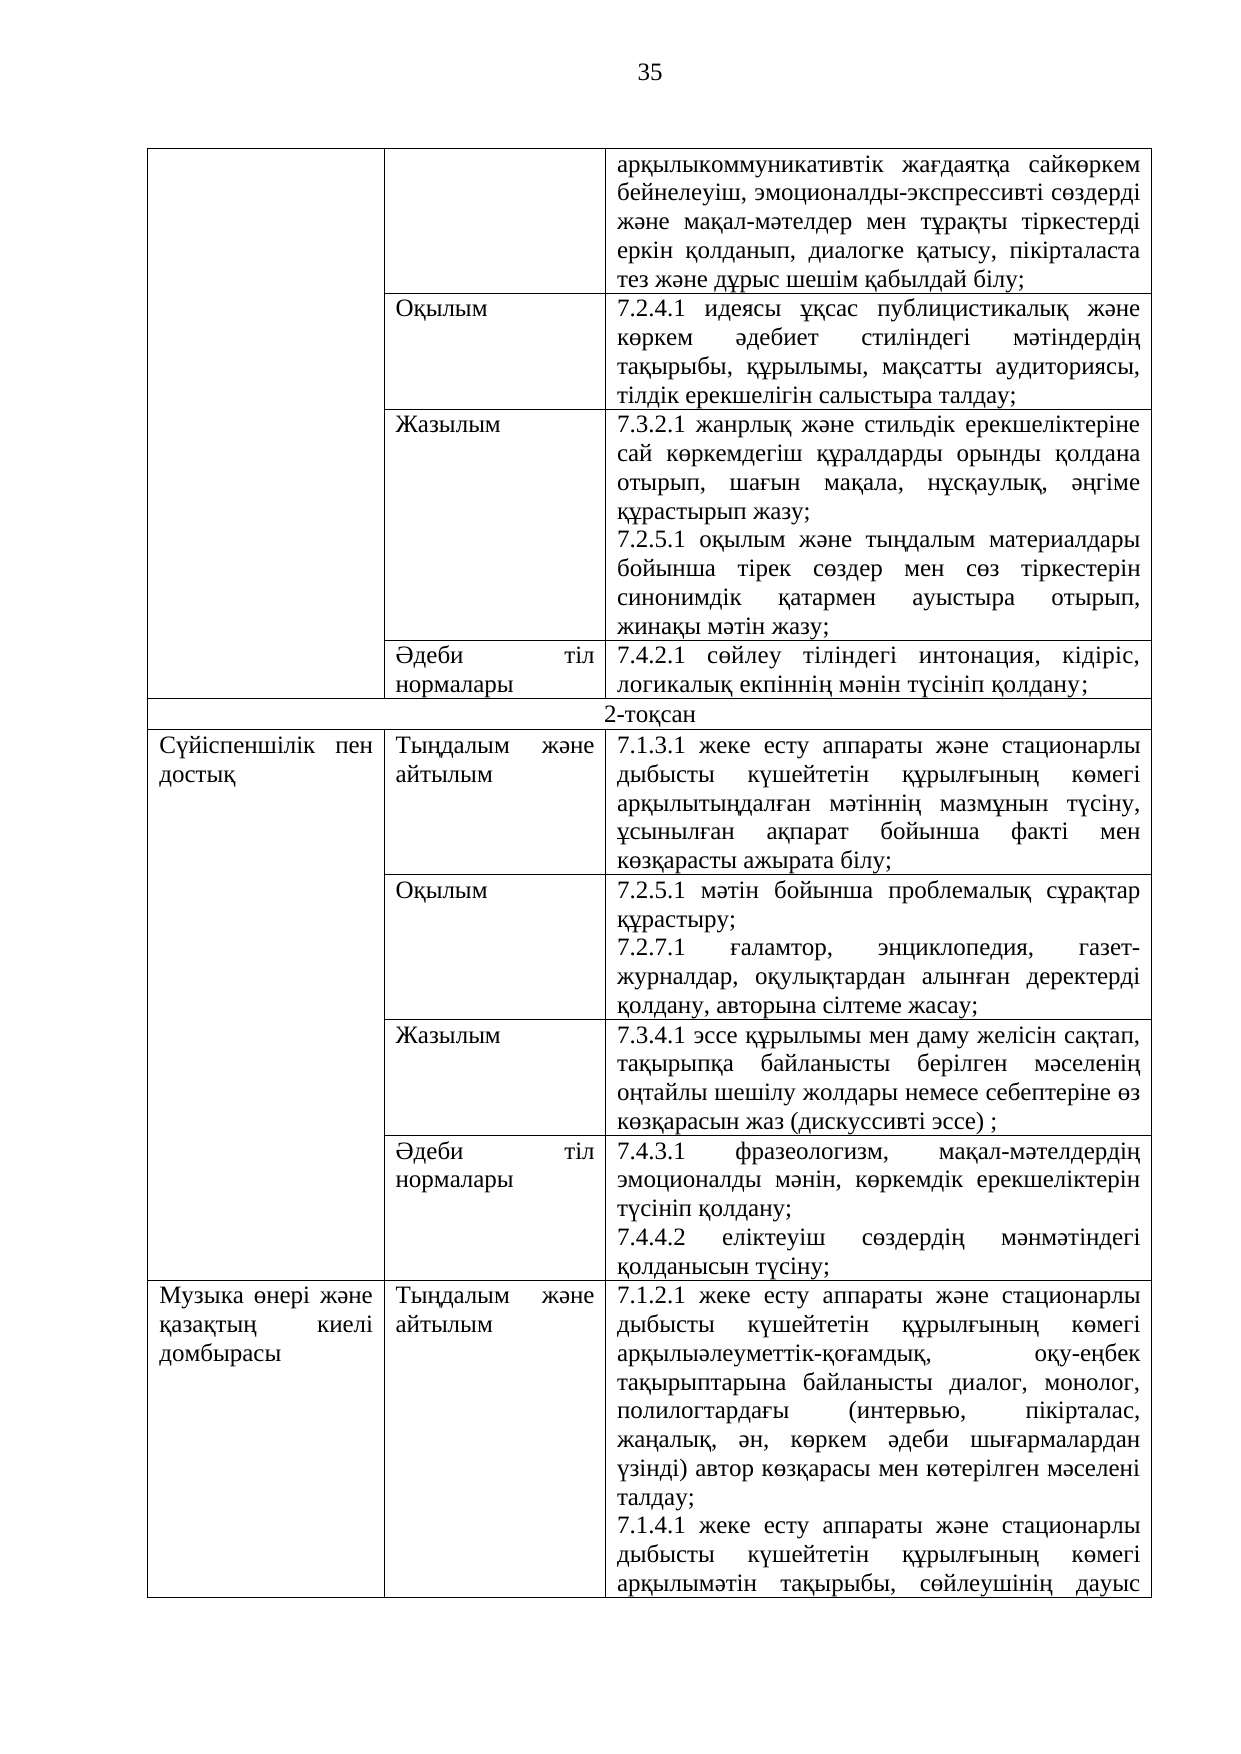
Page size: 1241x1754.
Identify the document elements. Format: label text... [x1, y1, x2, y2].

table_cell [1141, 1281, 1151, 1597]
table_cell 7.2.5.1 мәтін бойынша проблемалық сұрақтар құрастыру; 7.2.7.1 ғаламтор, энциклопедия, газет-журналдар, оқулықтардан алынған деректерді қолдану, авторына сілтеме жасау; [606, 875, 1151, 1019]
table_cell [148, 149, 384, 698]
table_cell 7.3.2.1 жанрлық және стильдік ерекшеліктеріне сай көркемдегіш құралдарды орынды қолдана отырып, шағын мақала, нұсқаулық, әңгіме құрастырып жазу; 7.2.5.1 оқылым және тыңдалым материалдары бойынша тірек сөздер мен сөз тіркестерін синонимдік қатармен ауыстыра отырып, жинақы мәтін жазу; [606, 410, 1151, 639]
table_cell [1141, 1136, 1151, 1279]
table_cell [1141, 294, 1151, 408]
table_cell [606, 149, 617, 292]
table_cell Әдеби тіл нормалары [385, 1136, 605, 1279]
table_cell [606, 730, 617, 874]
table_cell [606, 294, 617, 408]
table_cell Жазылым [385, 410, 605, 639]
table_cell Оқылым [385, 294, 605, 408]
table_cell 2-тоқсан [148, 699, 1151, 729]
table_cell Тыңдалым және айтылым [385, 730, 605, 874]
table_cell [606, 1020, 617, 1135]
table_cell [385, 1281, 605, 1597]
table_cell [148, 1281, 384, 1597]
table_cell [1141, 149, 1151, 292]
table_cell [385, 149, 605, 292]
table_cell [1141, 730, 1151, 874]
table_cell Сүйіспеншілік пен достық [148, 730, 384, 1279]
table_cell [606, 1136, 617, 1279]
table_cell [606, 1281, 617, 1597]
table_cell Оқылым [385, 875, 605, 1019]
table_cell Жазылым [385, 1020, 605, 1135]
table_cell 7.4.2.1 сөйлеу тіліндегі интонация, кідіріс, логикалық екпіннің мәнін түсініп қолдану; [606, 641, 1151, 698]
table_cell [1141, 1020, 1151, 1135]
table_cell Әдеби тіл нормалары [385, 641, 605, 698]
